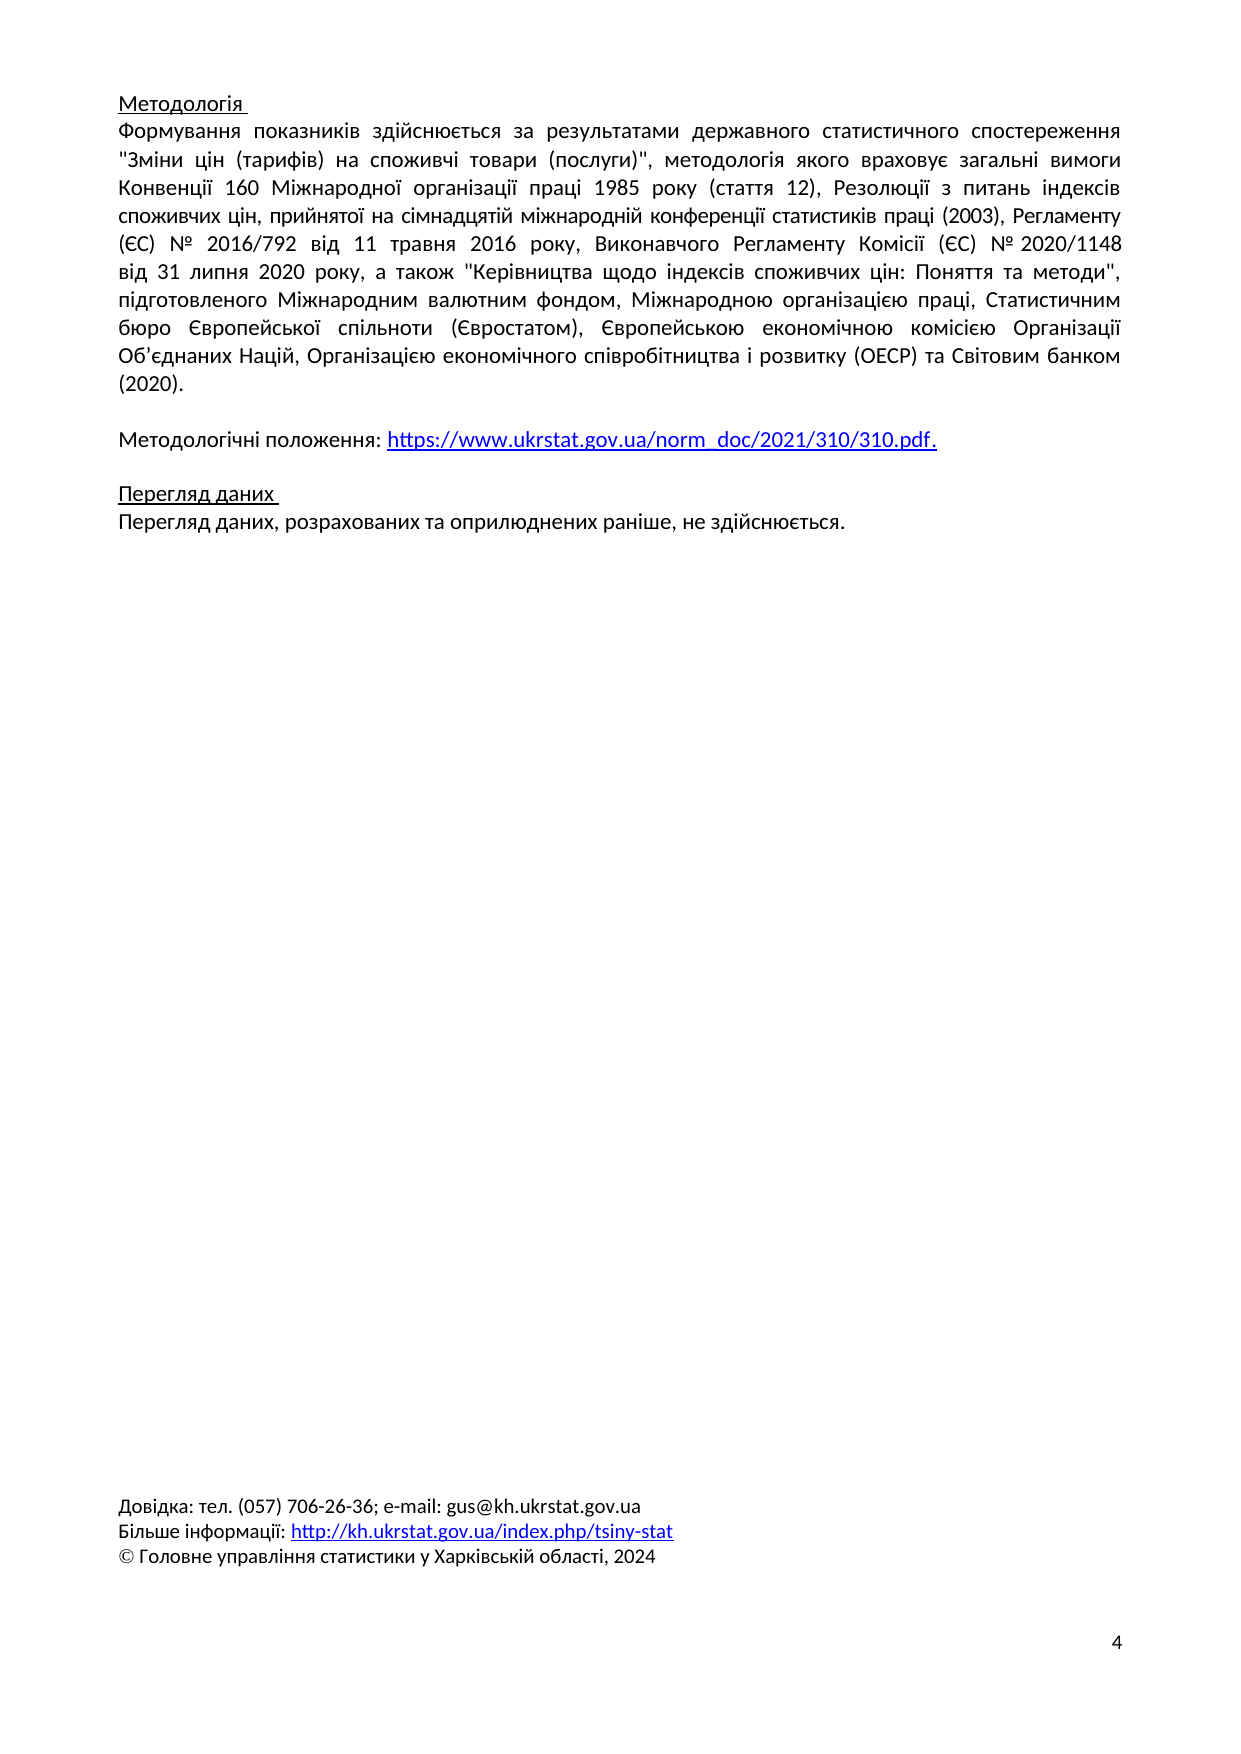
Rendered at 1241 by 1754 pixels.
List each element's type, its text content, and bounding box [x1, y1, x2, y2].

text Перегляд даних, розрахованих та оприлюднених раніше, не здійснюється. [118, 507, 1122, 535]
text Методологічні положення: https://www.ukrstat.gov.ua/norm_doc/2021/310/310.pdf. [118, 425, 1122, 453]
text Методологія [118, 89, 1122, 117]
text Головне управління статистики у Харківській області, 2024 [118, 1544, 1122, 1569]
text Перегляд даних [118, 479, 1122, 507]
text Довідка: тел. (057) 706-26-36; e-mail: gus@kh.ukrstat.gov.ua [118, 1493, 1122, 1518]
text Формування показників здійснюється за результатами державного статистичного спостереження "Зміни цін (тарифів) на споживчі товари (послуги)", методологія якого враховує загальні вимоги Конвенції 160 Міжнародної організації праці 1985 року (стаття 12), Резолюції з питань індексів споживчих цін, прийнятої на сімнадцятій міжнародній конференції статистиків праці (2003), Регламенту (ЄС) № 2016/792 від 11 травня 2016 року, Виконавчого Регламенту Комісії (ЄС) № 2020/1148 від 31 липня 2020 року, а також "Керівництва щодо індексів споживчих цін: Поняття та методи", підготовленого Міжнародним валютним фондом, Міжнародною організацією праці, Статистичним бюро Європейської спільноти (Євростатом), Європейською економічною комісією Організації Об’єднаних Націй, Організацією економічного співробітництва і розвитку (ОЕСР) та Світовим банком (2020). [118, 117, 1122, 397]
text Більше інформації: http://kh.ukrstat.gov.ua/index.php/tsiny-stat [118, 1518, 1122, 1544]
